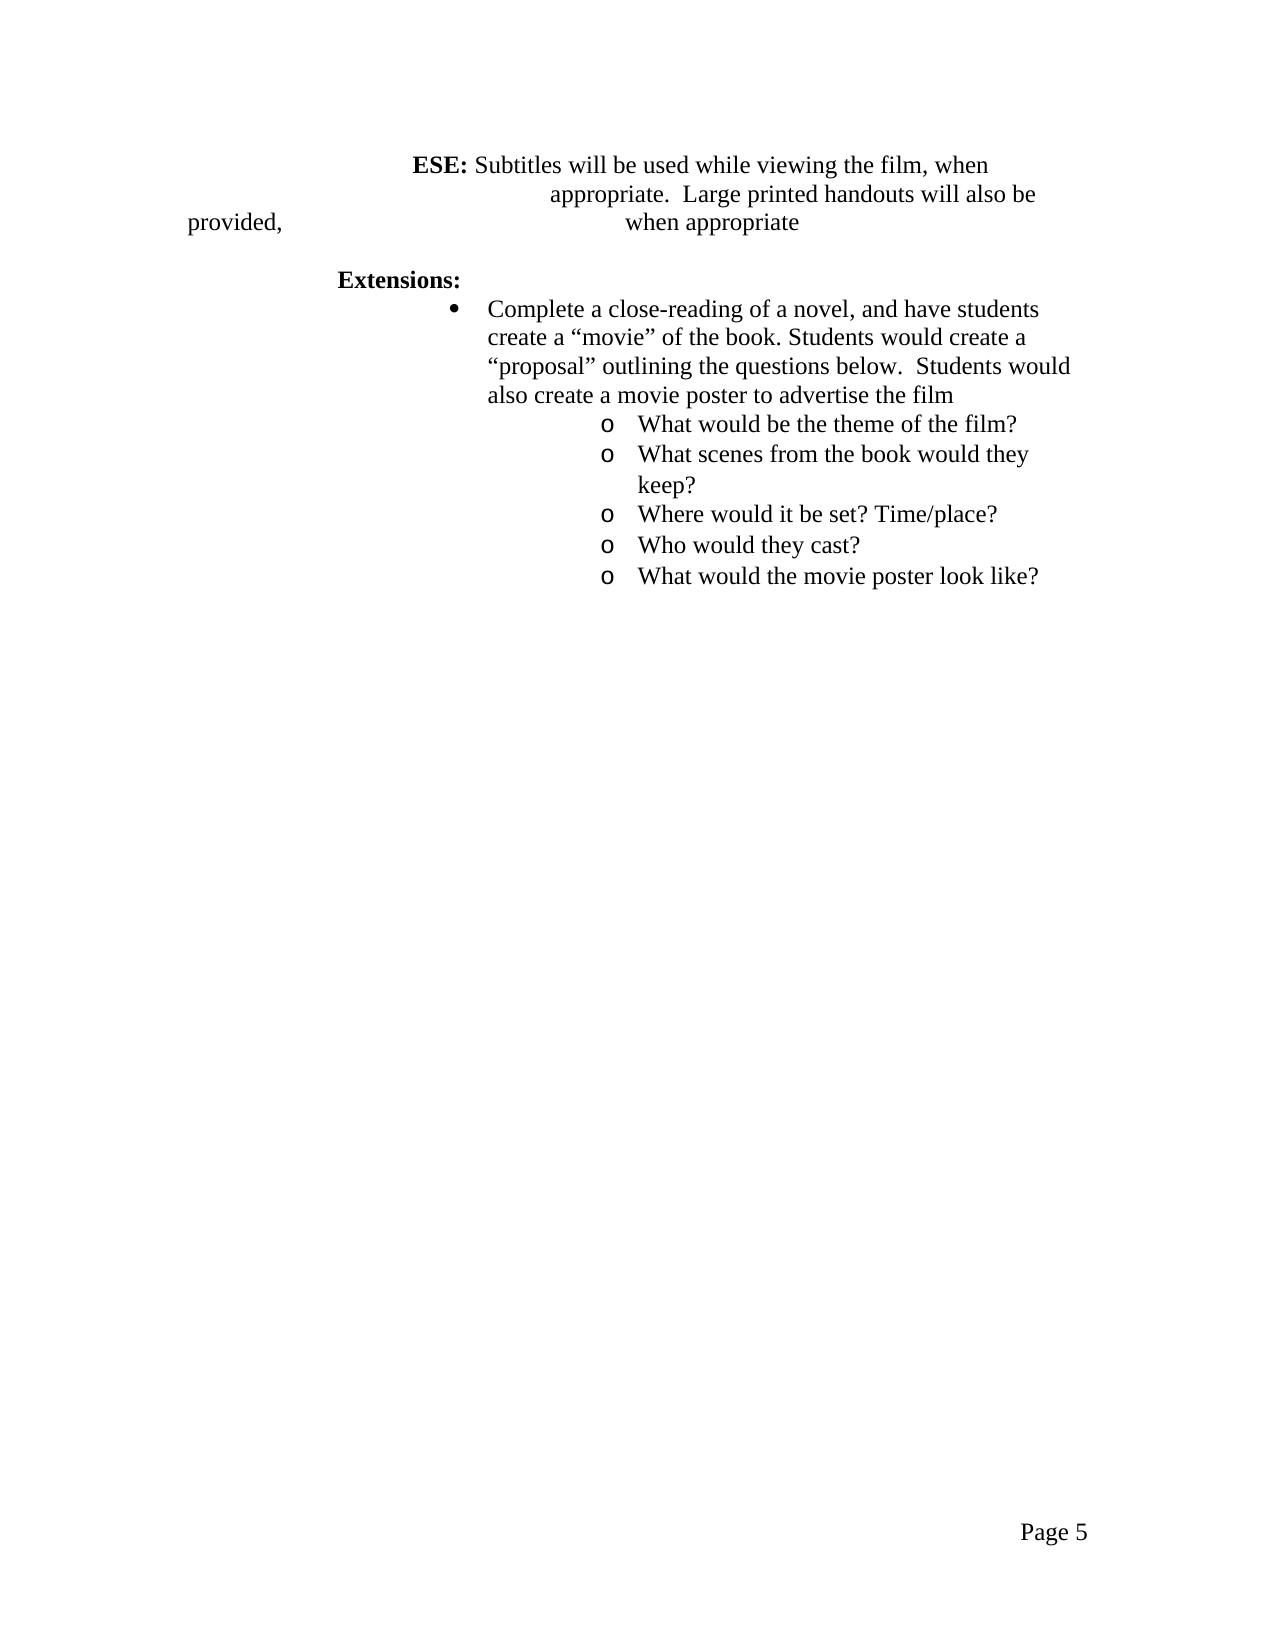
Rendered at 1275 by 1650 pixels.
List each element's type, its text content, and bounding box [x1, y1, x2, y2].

list Where would it be set? Time/place? [600, 499, 1087, 530]
text Extensions: [187, 265, 1087, 294]
list What would be the theme of the film? [600, 409, 1087, 439]
text ESE: Subtitles will be used while viewing the film, when appropriate. Large printed handouts will also be provided, when appropriate [187, 150, 1087, 236]
list What would the movie poster look like? [600, 561, 1087, 592]
list What scenes from the book would they keep? [600, 439, 1087, 499]
list Who would they cast? [600, 530, 1087, 561]
list Complete a close-reading of a novel, and have students create a “movie” of the book. Students would create a “proposal” outlining the questions below. Students would also create a movie poster to advertise the film [450, 294, 1087, 409]
